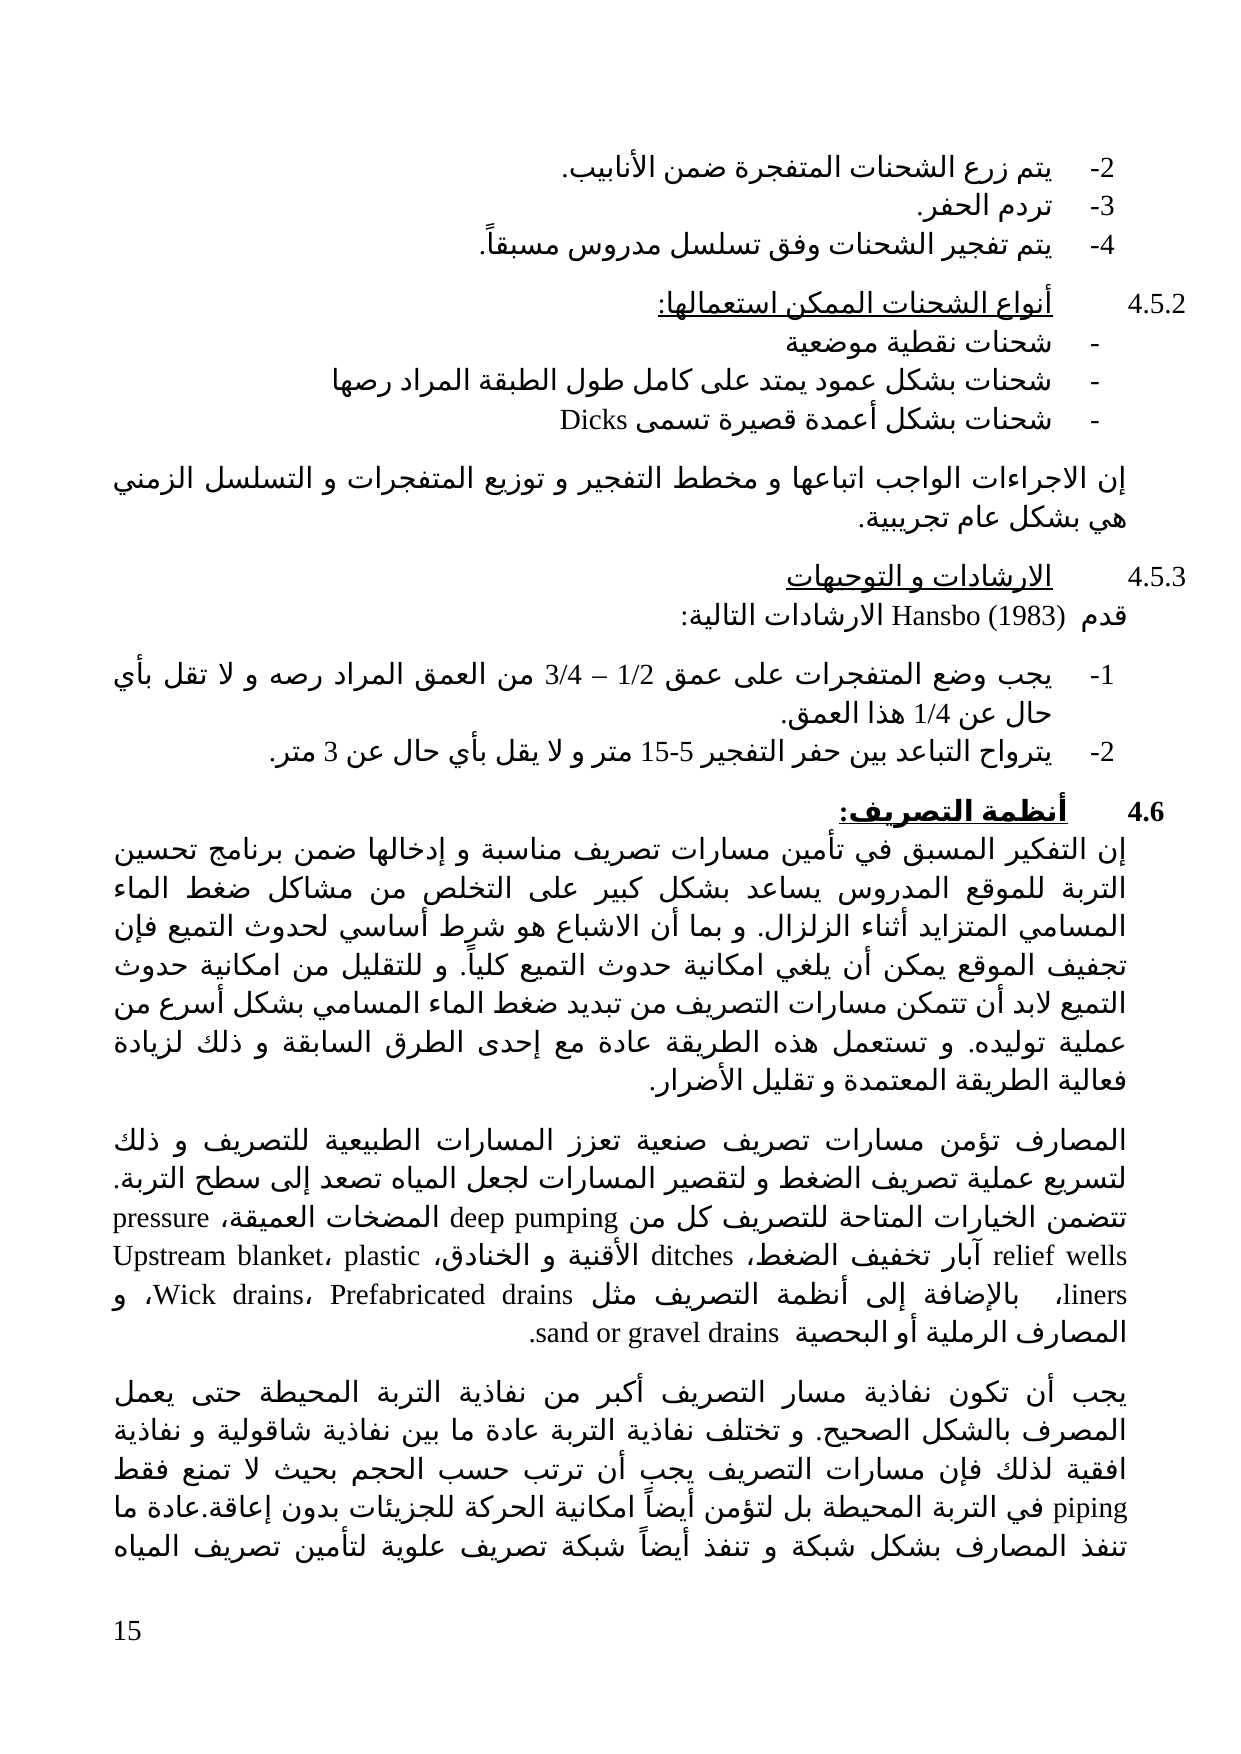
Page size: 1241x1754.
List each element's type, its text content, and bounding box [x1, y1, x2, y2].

subtitle أنواع الشحنات الممكن استعمالها: [112, 286, 1128, 320]
subtitle أنظمة التصريف: [112, 794, 1128, 827]
list شحنات بشكل عمود يمتد على كامل طول الطبقة المراد رصها [112, 363, 1090, 397]
list شحنات نقطية موضعية [112, 325, 1090, 358]
list شحنات بشكل أعمدة قصيرة تسمى Dicks [112, 402, 1090, 436]
text قدم Hansbo (1983) الارشادات التالية: [112, 598, 1128, 631]
list يترواح التباعد بين حفر التفجير 5-15 متر و لا يقل بأي حال عن 3 متر. [112, 734, 1090, 768]
text إن التفكير المسبق في تأمين مسارات تصريف مناسبة و إدخالها ضمن برنامج تحسين التربة للموقع المدروس يساعد بشكل كبير على التخلص من مشاكل ضغط الماء المسامي المتزايد أثناء الزلزال. و بما أن الاشباع هو شرط أساسي لحدوث التميع فإن تجفيف الموقع يمكن أن يلغي امكانية حدوث التميع كلياً. و للتقليل من امكانية حدوث التميع لابد أن تتمكن مسارات التصريف من تبديد ضغط الماء المسامي بشكل أسرع من عملية توليده. و تستعمل هذه الطريقة عادة مع إحدى الطرق السابقة و ذلك لزيادة فعالية الطريقة المعتمدة و تقليل الأضرار. [112, 832, 1128, 1097]
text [112, 1375, 1128, 1563]
list تردم الحفر. [112, 188, 1090, 222]
list يتم تفجير الشحنات وفق تسلسل مدروس مسبقاً. [112, 227, 1090, 261]
list يجب وضع المتفجرات على عمق 1/2 – 3/4 من العمق المراد رصه و لا تقل بأي حال عن 1/4 هذا العمق. [112, 657, 1090, 729]
subtitle الارشادات و التوجيهات [112, 559, 1128, 593]
text المصارف تؤمن مسارات تصريف صنعية تعزز المسارات الطبيعية للتصريف و ذلك لتسريع عملية تصريف الضغط و لتقصير المسارات لجعل المياه تصعد إلى سطح التربة. تتضمن الخيارات المتاحة للتصريف كل من deep pumping المضخات العميقة، pressure relief wells آبار تخفيف الضغط، ditches الأقنية و الخنادق، Upstream blanket، plastic liners، بالإضافة إلى أنظمة التصريف مثل Wick drains، Prefabricated drains، و المصارف الرملية أو البحصية sand or gravel drains. [112, 1123, 1128, 1349]
text إن الاجراءات الواجب اتباعها و مخطط التفجير و توزيع المتفجرات و التسلسل الزمني هي بشكل عام تجريبية. [112, 461, 1128, 533]
list يتم زرع الشحنات المتفجرة ضمن الأنابيب. [112, 150, 1090, 183]
